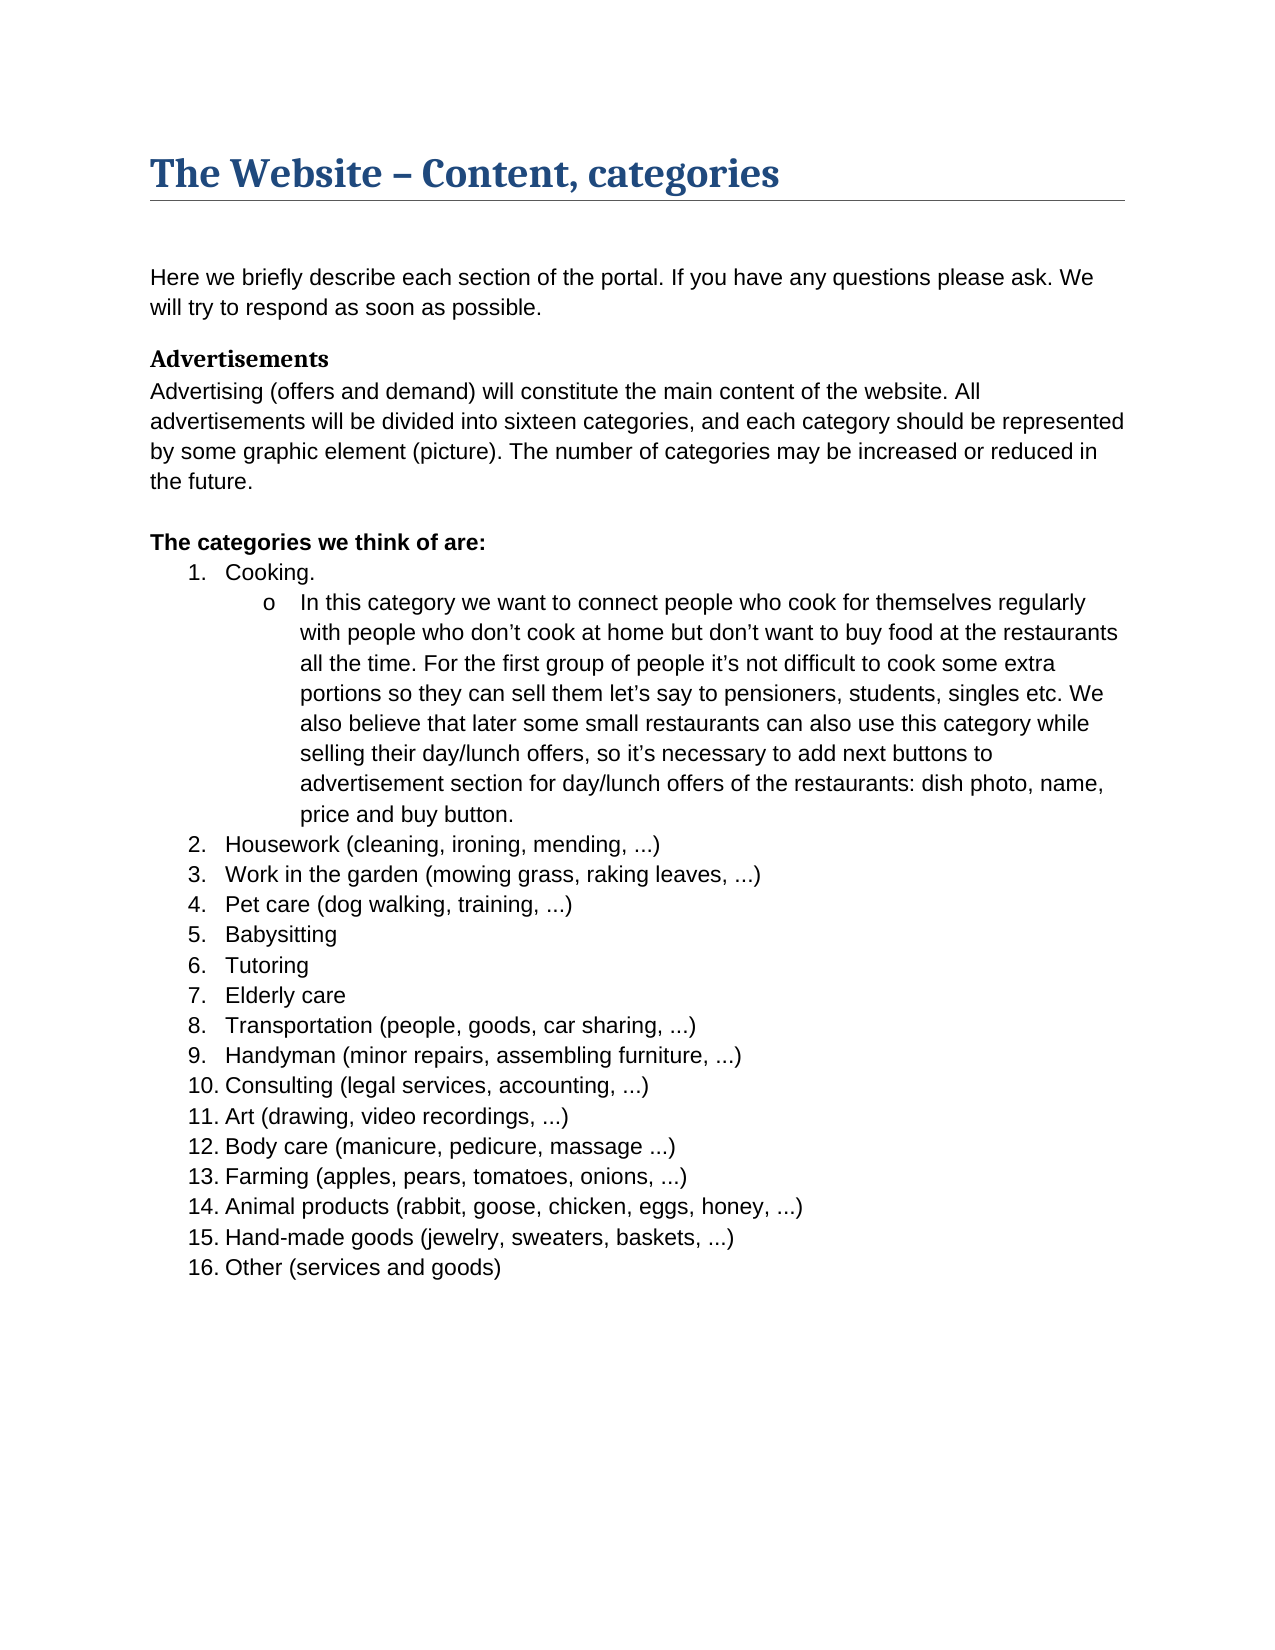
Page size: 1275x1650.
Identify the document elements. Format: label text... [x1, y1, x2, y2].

list Pet care (dog walking, training, ...) [188, 891, 1125, 918]
list Animal products (rabbit, goose, chicken, eggs, honey, ...) [188, 1193, 1125, 1220]
text Advertising (offers and demand) will constitute the main content of the website. All advertisements will be divided into sixteen categories, and each category should be represented by some graphic element (picture). The number of categories may be increased or reduced in the future. [150, 378, 1125, 525]
list Transportation (people, goods, car sharing, ...) [188, 1012, 1125, 1038]
list Babysitting [188, 921, 1125, 948]
list Housework (cleaning, ironing, mending, ...) [188, 831, 1125, 857]
list In this category we want to connect people who cook for themselves regularly with people who don’t cook at home but don’t want to buy food at the restaurants all the time. For the first group of people it’s not difficult to cook some extra portions so they can sell them let’s say to pensioners, students, singles etc. We also believe that later some small restaurants can also use this category while selling their day/lunch offers, so it’s necessary to add next buttons to advertisement section for day/lunch offers of the restaurants: dish photo, name, price and buy button. [263, 589, 1125, 827]
list Handyman (minor repairs, assembling furniture, ...) [188, 1042, 1125, 1069]
list Elderly care [188, 982, 1125, 1008]
subtitle The Website – Content, categories [150, 150, 1125, 200]
list Tutoring [188, 952, 1125, 978]
subtitle Advertisements [150, 345, 1125, 373]
list Body care (manicure, pedicure, massage ...) [188, 1133, 1125, 1159]
list Consulting (legal services, accounting, ...) [188, 1072, 1125, 1099]
list Cooking. [188, 559, 1125, 585]
list Art (drawing, video recordings, ...) [188, 1103, 1125, 1129]
text The categories we think of are: [150, 529, 1125, 555]
list Work in the garden (mowing grass, raking leaves, ...) [188, 861, 1125, 887]
list Hand-made goods (jewelry, sweaters, baskets, ...) [188, 1223, 1125, 1250]
list Farming (apples, pears, tomatoes, onions, ...) [188, 1163, 1125, 1189]
list Other (services and goods) [188, 1254, 1125, 1280]
text Here we briefly describe each section of the portal. If you have any questions please ask. We will try to respond as soon as possible. [150, 233, 1125, 320]
